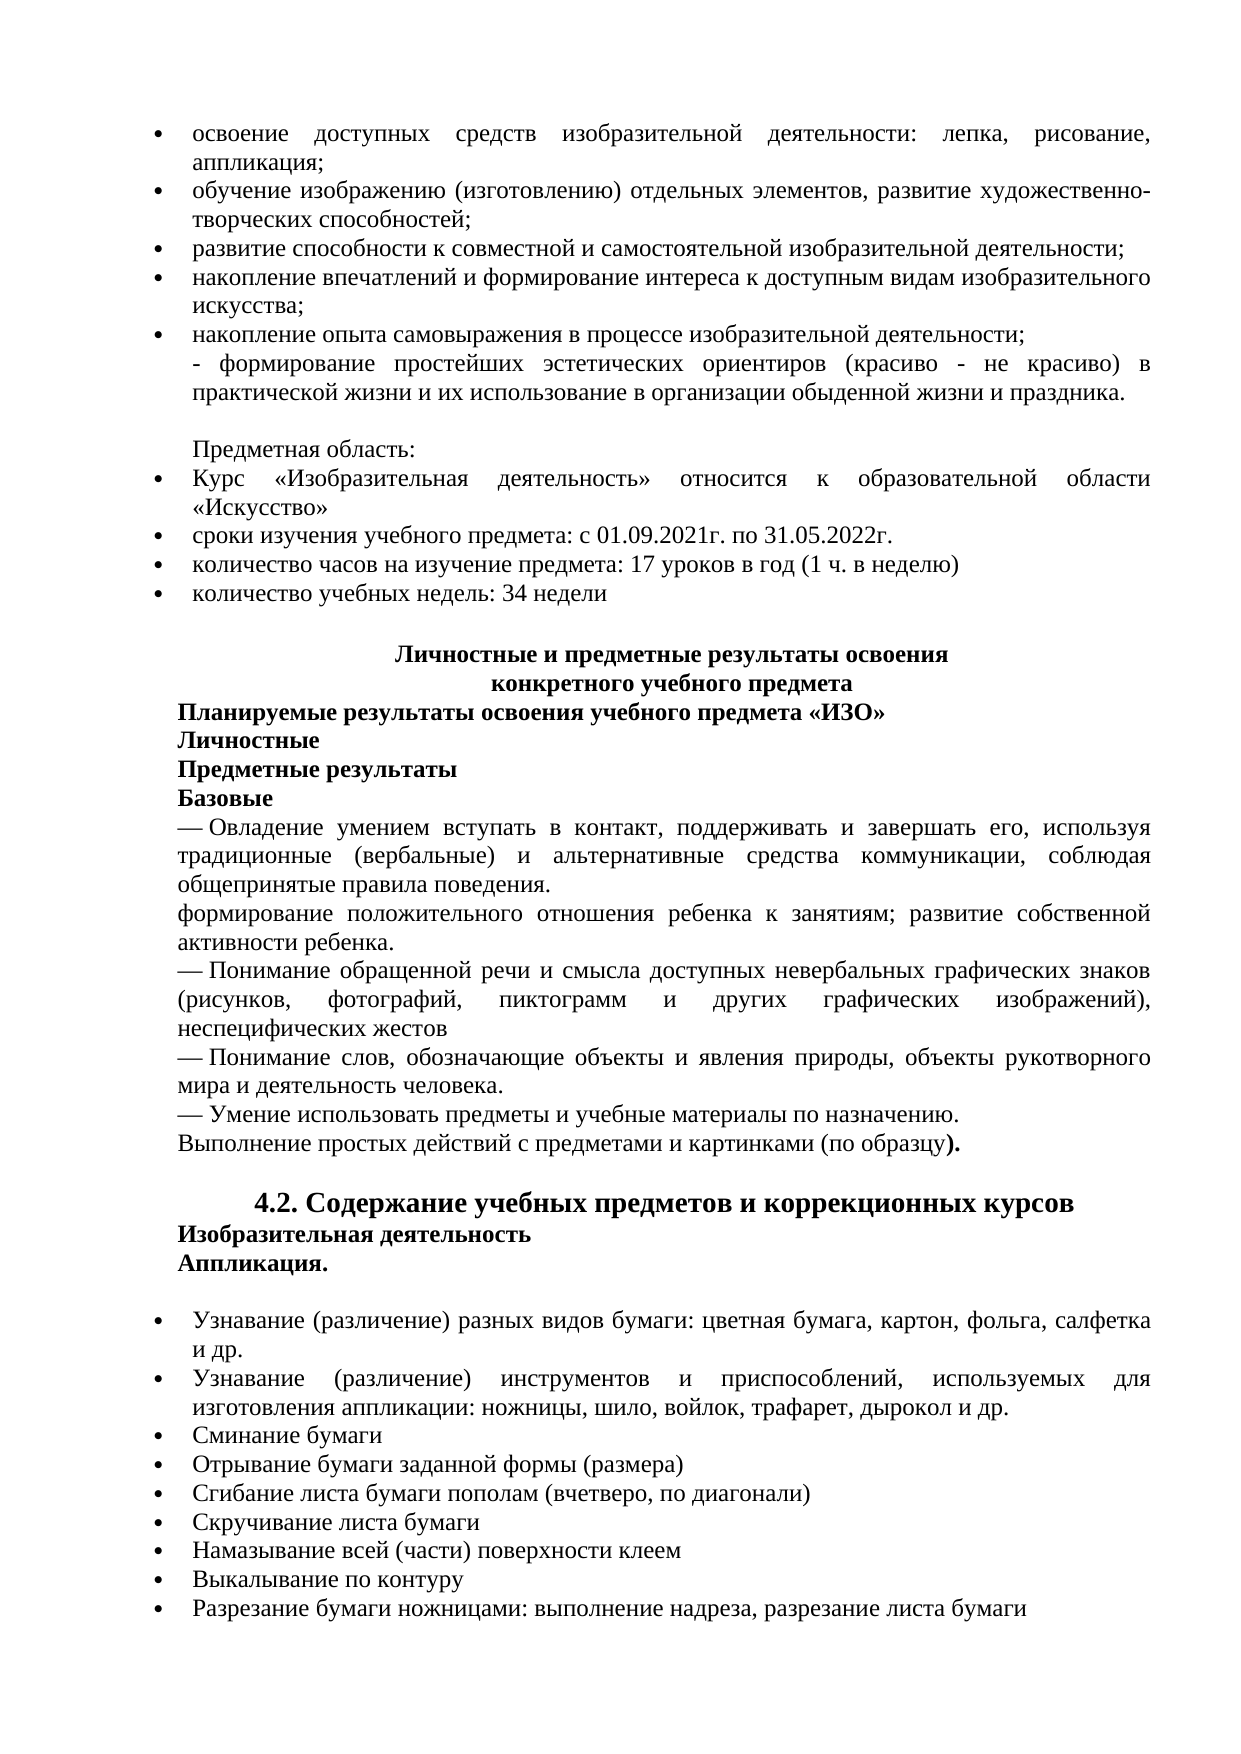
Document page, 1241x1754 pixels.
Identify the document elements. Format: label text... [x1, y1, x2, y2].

text — Умение использовать предметы и учебные материалы по назначению. [177, 1099, 1152, 1128]
text Личностные [177, 726, 1152, 754]
list обучение изображению (изготовлению) отдельных элементов, развитие художественно-творческих способностей; [154, 176, 1152, 233]
list накопление опыта самовыражения в процессе изобразительной деятельности; [154, 319, 1152, 348]
text — Овладение умением вступать в контакт, поддерживать и завершать его, используя традиционные (вербальные) и альтернативные средства коммуникации, соблюдая общепринятые правила поведения. [177, 812, 1152, 898]
text Изобразительная деятельность [177, 1219, 1152, 1248]
text - формирование простейших эстетических ориентиров (красиво - не красиво) в практической жизни и их использование в организации обыденной жизни и праздника. [192, 348, 1152, 406]
list количество часов на изучение предмета: 17 уроков в год (1 ч. в неделю) [154, 549, 1152, 578]
list Отрывание бумаги заданной формы (размера) [154, 1449, 1152, 1478]
text Личностные и предметные результаты освоения [192, 639, 1152, 668]
text Базовые [177, 783, 1152, 812]
list Сминание бумаги [154, 1420, 1152, 1449]
text Предметные результаты [177, 754, 1152, 783]
text — Понимание обращенной речи и смысла доступных невербальных графических знаков (рисунков, фотографий, пиктограмм и других графических изображений), неспецифических жестов [177, 956, 1152, 1042]
list Курс «Изобразительная деятельность» относится к образовательной области «Искусство» [154, 463, 1152, 521]
list количество учебных недель: 34 недели [154, 578, 1152, 607]
text конкретного учебного предмета [192, 668, 1152, 697]
text Выполнение простых действий с предметами и картинками (по образцу). [177, 1128, 1152, 1157]
text — Понимание слов, обозначающие объекты и явления природы, объекты рукотворного мира и деятельность человека. [177, 1042, 1152, 1099]
list развитие способности к совместной и самостоятельной изобразительной деятельности; [154, 233, 1152, 262]
text Планируемые результаты освоения учебного предмета «ИЗО» [177, 697, 1152, 726]
list освоение доступных средств изобразительной деятельности: лепка, рисование, аппликация; [154, 118, 1152, 176]
text Аппликация. [177, 1248, 1152, 1277]
list Скручивание листа бумаги [154, 1507, 1152, 1535]
text 4.2. Содержание учебных предметов и коррекционных курсов [177, 1186, 1152, 1219]
list Узнавание (различение) инструментов и приспособлений, используемых для изготовления аппликации: ножницы, шило, войлок, трафарет, дырокол и др. [154, 1363, 1152, 1420]
list Выкалывание по контуру [154, 1564, 1152, 1593]
list накопление впечатлений и формирование интереса к доступным видам изобразительного искусства; [154, 262, 1152, 319]
list Разрезание бумаги ножницами: выполнение надреза, разрезание листа бумаги [154, 1593, 1152, 1622]
list Узнавание (различение) разных видов бумаги: цветная бумага, картон, фольга, салфетка и др. [154, 1305, 1152, 1363]
text формирование положительного отношения ребенка к занятиям; развитие собственной активности ребенка. [177, 898, 1152, 956]
list сроки изучения учебного предмета: с 01.09.2021г. по 31.05.2022г. [154, 521, 1152, 549]
text Предметная область: [192, 434, 1152, 463]
list Намазывание всей (части) поверхности клеем [154, 1535, 1152, 1564]
list Сгибание листа бумаги пополам (вчетверо, по диагонали) [154, 1478, 1152, 1507]
